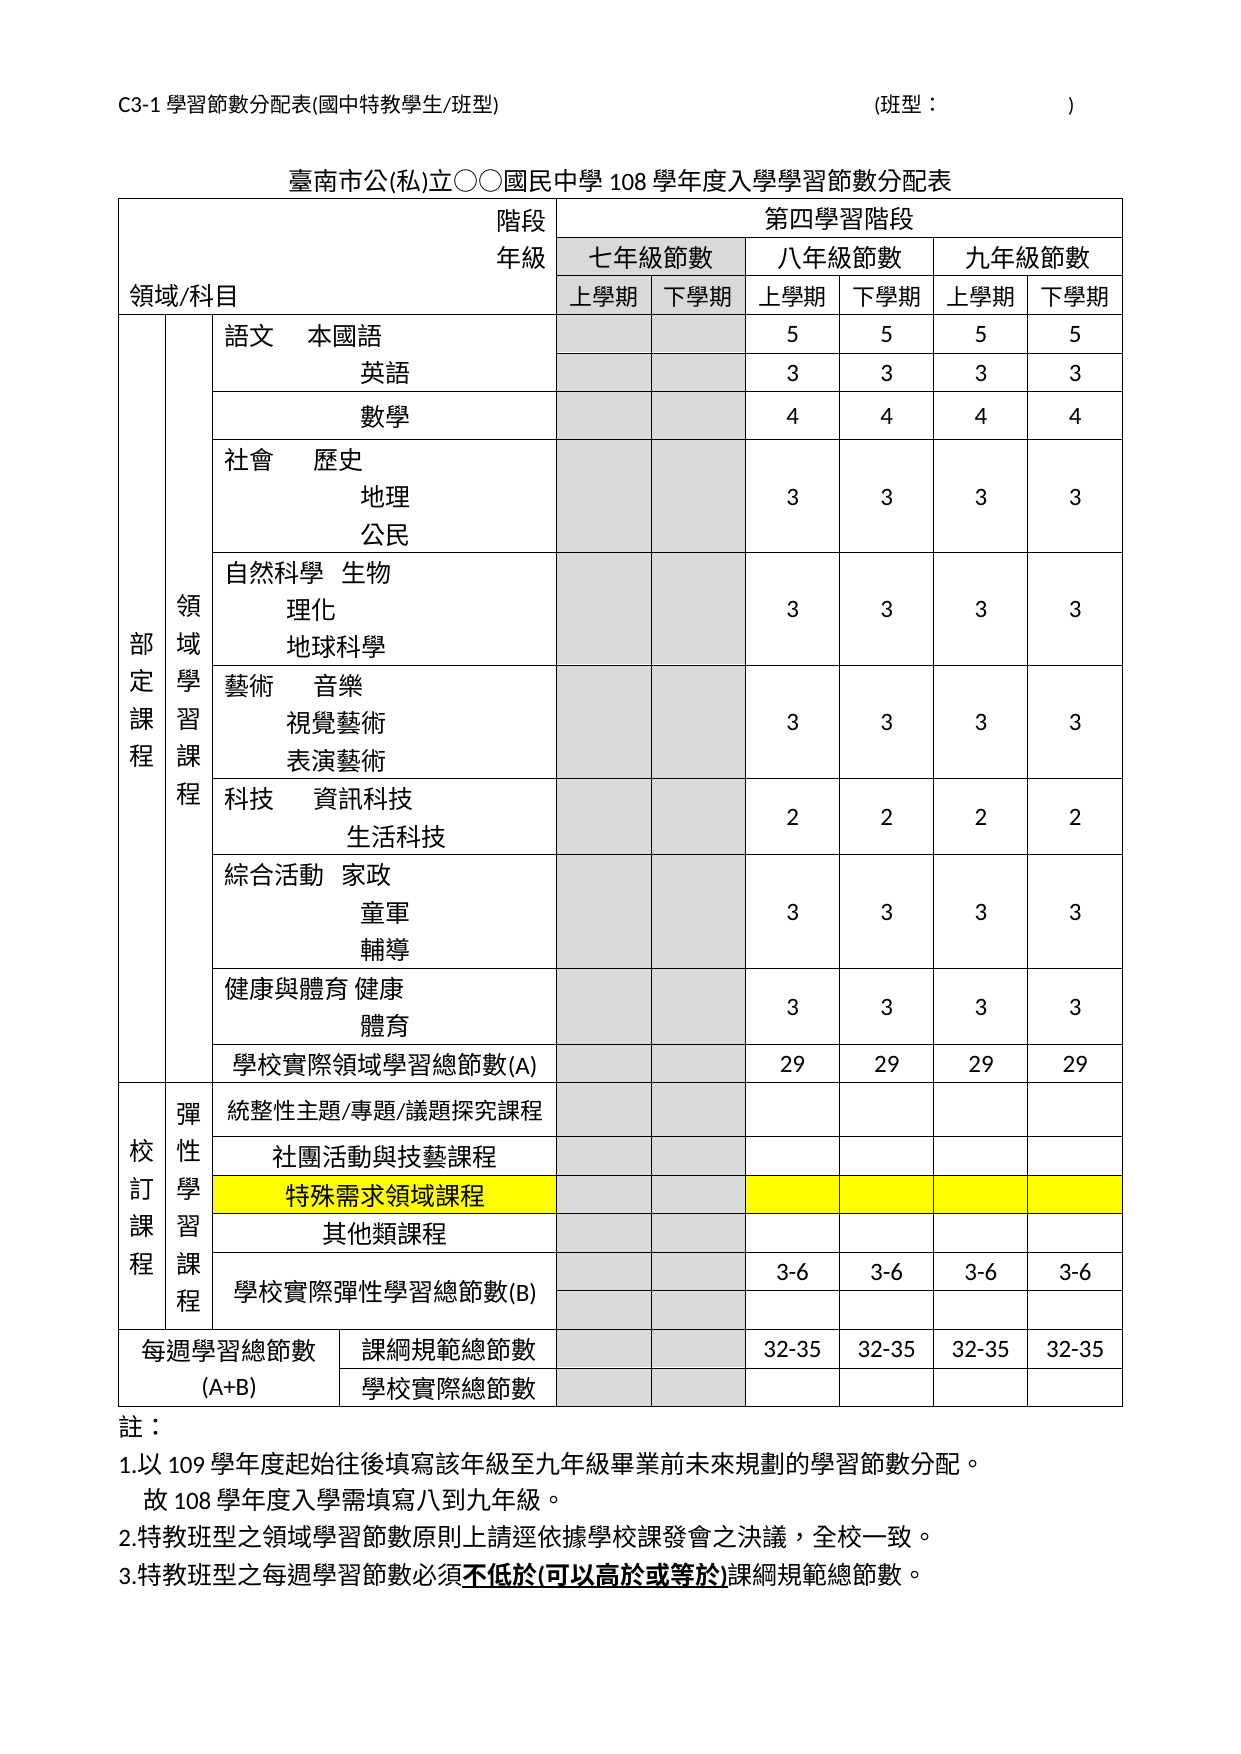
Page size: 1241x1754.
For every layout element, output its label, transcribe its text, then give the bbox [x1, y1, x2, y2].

table_cell 領域學習課程 [166, 315, 212, 1082]
table_cell 藝術 音樂 視覺藝術 表演藝術 [213, 666, 556, 778]
table_cell 彈性學習課程 [166, 1083, 212, 1329]
table_cell 上學期 [557, 276, 651, 314]
table_cell 3 [746, 969, 839, 1044]
table_cell [934, 1214, 1027, 1252]
table_cell 3 [1028, 969, 1122, 1044]
table_cell 3 [934, 855, 1027, 968]
table_cell [557, 1253, 651, 1290]
table_cell 每週學習總節數 (A+B) [119, 1330, 339, 1406]
table_cell 3 [1028, 553, 1122, 664]
table_cell [652, 1137, 745, 1175]
table_cell 3 [934, 553, 1027, 664]
table_cell 29 [934, 1045, 1027, 1082]
table_cell [746, 1214, 839, 1252]
table_cell [557, 1083, 651, 1136]
table_cell 社團活動與技藝課程 [213, 1137, 556, 1175]
table_cell [934, 1291, 1027, 1329]
table_cell 科技 資訊科技 生活科技 [213, 779, 556, 854]
table_cell [652, 969, 745, 1044]
table_cell 4 [840, 392, 933, 439]
table_cell 2 [746, 779, 839, 854]
table_cell [557, 553, 651, 664]
table_cell [1028, 1214, 1122, 1252]
table_cell [840, 1369, 933, 1406]
table_cell [652, 1214, 745, 1252]
table_cell 3-6 [746, 1253, 839, 1290]
table_cell 特殊需求領域課程 [213, 1176, 556, 1213]
table_cell 部 定 課 程 [119, 315, 165, 1082]
table_cell [557, 1176, 651, 1213]
table_cell [840, 1083, 933, 1136]
table_cell [934, 1137, 1027, 1175]
table_cell 5 [1028, 315, 1122, 352]
table_cell [652, 1253, 745, 1290]
table_cell [1028, 1291, 1122, 1329]
table_cell [557, 666, 651, 778]
table_cell [746, 1369, 839, 1406]
table_cell [746, 1083, 839, 1136]
table_cell [557, 354, 651, 391]
table_cell 健康與體育 健康 體育 [213, 969, 556, 1044]
table_cell [652, 855, 745, 968]
table_cell 3 [934, 666, 1027, 778]
table_cell [557, 315, 651, 352]
table_cell 校 訂 課 程 [119, 1083, 165, 1329]
table_cell [840, 1291, 933, 1329]
table_cell [652, 1369, 745, 1406]
table_cell 學校實際總節數 [340, 1369, 556, 1406]
table_cell 29 [840, 1045, 933, 1082]
table_cell [652, 1045, 745, 1082]
table_cell 32-35 [746, 1330, 839, 1367]
table_cell 29 [1028, 1045, 1122, 1082]
table_cell 5 [746, 315, 839, 352]
table_cell 3-6 [1028, 1253, 1122, 1290]
table_cell 語文 本國語 英語 [213, 315, 556, 391]
table_cell 學校實際領域學習總節數(A) [213, 1045, 556, 1082]
table_cell [557, 1045, 651, 1082]
table_cell [557, 1214, 651, 1252]
table_cell [1028, 1137, 1122, 1175]
table_cell [652, 1291, 745, 1329]
table_cell 3 [746, 553, 839, 664]
table_cell 29 [746, 1045, 839, 1082]
table_cell [652, 392, 745, 439]
table_cell [652, 354, 745, 391]
table_cell 八年級節數 [746, 238, 933, 275]
table_cell 統整性主題/專題/議題探究課程 [213, 1083, 556, 1136]
table_cell 3 [934, 969, 1027, 1044]
table_cell 下學期 [840, 276, 933, 314]
table_cell [1028, 1176, 1122, 1213]
table_cell [652, 1083, 745, 1136]
table_cell 3 [746, 666, 839, 778]
table_cell 3 [840, 666, 933, 778]
table_cell [557, 969, 651, 1044]
table_cell 上學期 [746, 276, 839, 314]
table_cell [746, 1291, 839, 1329]
table_cell 九年級節數 [934, 238, 1122, 275]
table_cell 七年級節數 [557, 238, 745, 275]
table_cell [652, 779, 745, 854]
table_cell [557, 440, 651, 552]
table_cell 3 [934, 440, 1027, 552]
table_cell [557, 1369, 651, 1406]
table_cell 下學期 [1028, 276, 1122, 314]
table_cell 課綱規範總節數 [340, 1330, 556, 1367]
table_cell 2 [840, 779, 933, 854]
table_cell [934, 1369, 1027, 1406]
table_cell 3 [1028, 354, 1122, 391]
text 3.特教班型之每週學習節數必須不低於(可以高於或等於)課綱規範總節數。 [118, 1554, 1122, 1592]
table_cell 3 [1028, 666, 1122, 778]
table_cell 3 [840, 855, 933, 968]
table_cell [652, 553, 745, 664]
table_cell 3 [840, 553, 933, 664]
table_cell 32-35 [840, 1330, 933, 1367]
text 1.以109學年度起始往後填寫該年級至九年級畢業前未來規劃的學習節數分配。 [118, 1444, 1122, 1481]
table_cell [934, 1083, 1027, 1136]
table_cell 3 [1028, 440, 1122, 552]
table_cell [1028, 1083, 1122, 1136]
table_cell [934, 1176, 1027, 1213]
text 註： [118, 1407, 1122, 1444]
table_cell [840, 1176, 933, 1213]
table_header 第四學習階段 [557, 199, 1122, 237]
table_cell 社會 歷史 地理 公民 [213, 440, 556, 552]
table_cell 5 [934, 315, 1027, 352]
table_cell [746, 1137, 839, 1175]
table_cell 4 [1028, 392, 1122, 439]
table_cell [840, 1214, 933, 1252]
table_cell 3 [746, 440, 839, 552]
table_cell [557, 855, 651, 968]
table_cell 3 [934, 354, 1027, 391]
table_cell 4 [934, 392, 1027, 439]
table_cell [557, 1137, 651, 1175]
table_cell [652, 666, 745, 778]
table_cell 其他類課程 [213, 1214, 556, 1252]
table_cell [557, 1291, 651, 1329]
table_cell 4 [746, 392, 839, 439]
table_cell [557, 1330, 651, 1367]
table_cell 上學期 [934, 276, 1027, 314]
text 臺南市公(私)立○○國民中學108學年度入學學習節數分配表 [118, 161, 1122, 198]
table_cell [652, 440, 745, 552]
table_cell [840, 1137, 933, 1175]
text 故108學年度入學需填寫八到九年級。 [118, 1481, 1122, 1517]
table_cell [557, 392, 651, 439]
table_header 階段 年級 領域/科目 [119, 199, 556, 314]
table_cell 3 [840, 969, 933, 1044]
table_cell 3-6 [840, 1253, 933, 1290]
table_cell 3 [746, 354, 839, 391]
table_cell 2 [934, 779, 1027, 854]
table_cell [746, 1176, 839, 1213]
text 2.特教班型之領域學習節數原則上請逕依據學校課發會之決議，全校一致。 [118, 1517, 1122, 1554]
table_cell [1028, 1369, 1122, 1406]
table_cell 數學 [213, 392, 556, 439]
table_cell [652, 1176, 745, 1213]
table_cell 2 [1028, 779, 1122, 854]
table_cell 綜合活動 家政 童軍 輔導 [213, 855, 556, 968]
table_cell 32-35 [934, 1330, 1027, 1367]
table_cell 下學期 [652, 276, 745, 314]
table_cell [557, 779, 651, 854]
table_cell 3 [1028, 855, 1122, 968]
table_cell [652, 1330, 745, 1367]
table_cell 32-35 [1028, 1330, 1122, 1367]
table_cell 3-6 [934, 1253, 1027, 1290]
table_cell 3 [840, 354, 933, 391]
table_cell 自然科學 生物 理化 地球科學 [213, 553, 556, 664]
table_cell 5 [840, 315, 933, 352]
table_cell 3 [746, 855, 839, 968]
table_cell 學校實際彈性學習總節數(B) [213, 1253, 556, 1329]
table_cell [652, 315, 745, 352]
table_cell 3 [840, 440, 933, 552]
